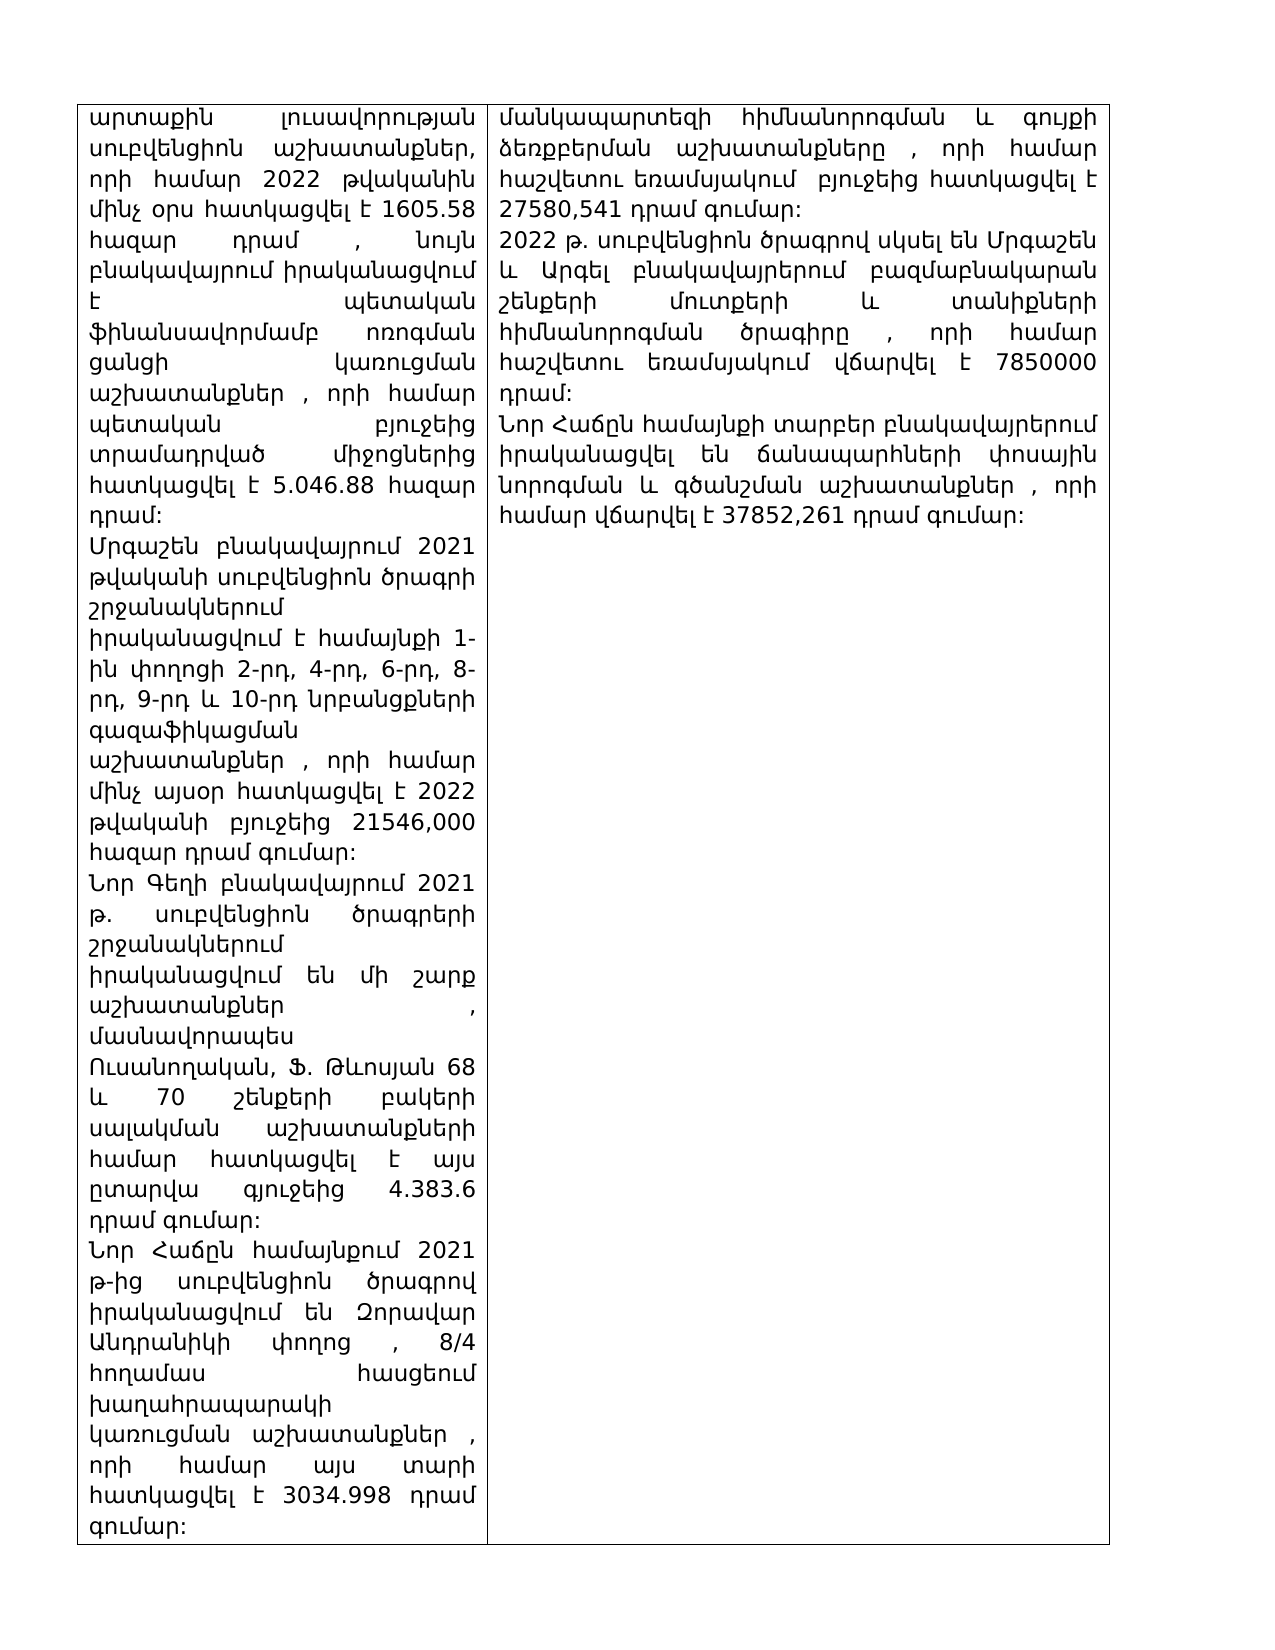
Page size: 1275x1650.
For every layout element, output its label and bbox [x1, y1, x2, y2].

table_cell [488, 105, 1109, 1543]
table_cell [78, 105, 487, 1543]
